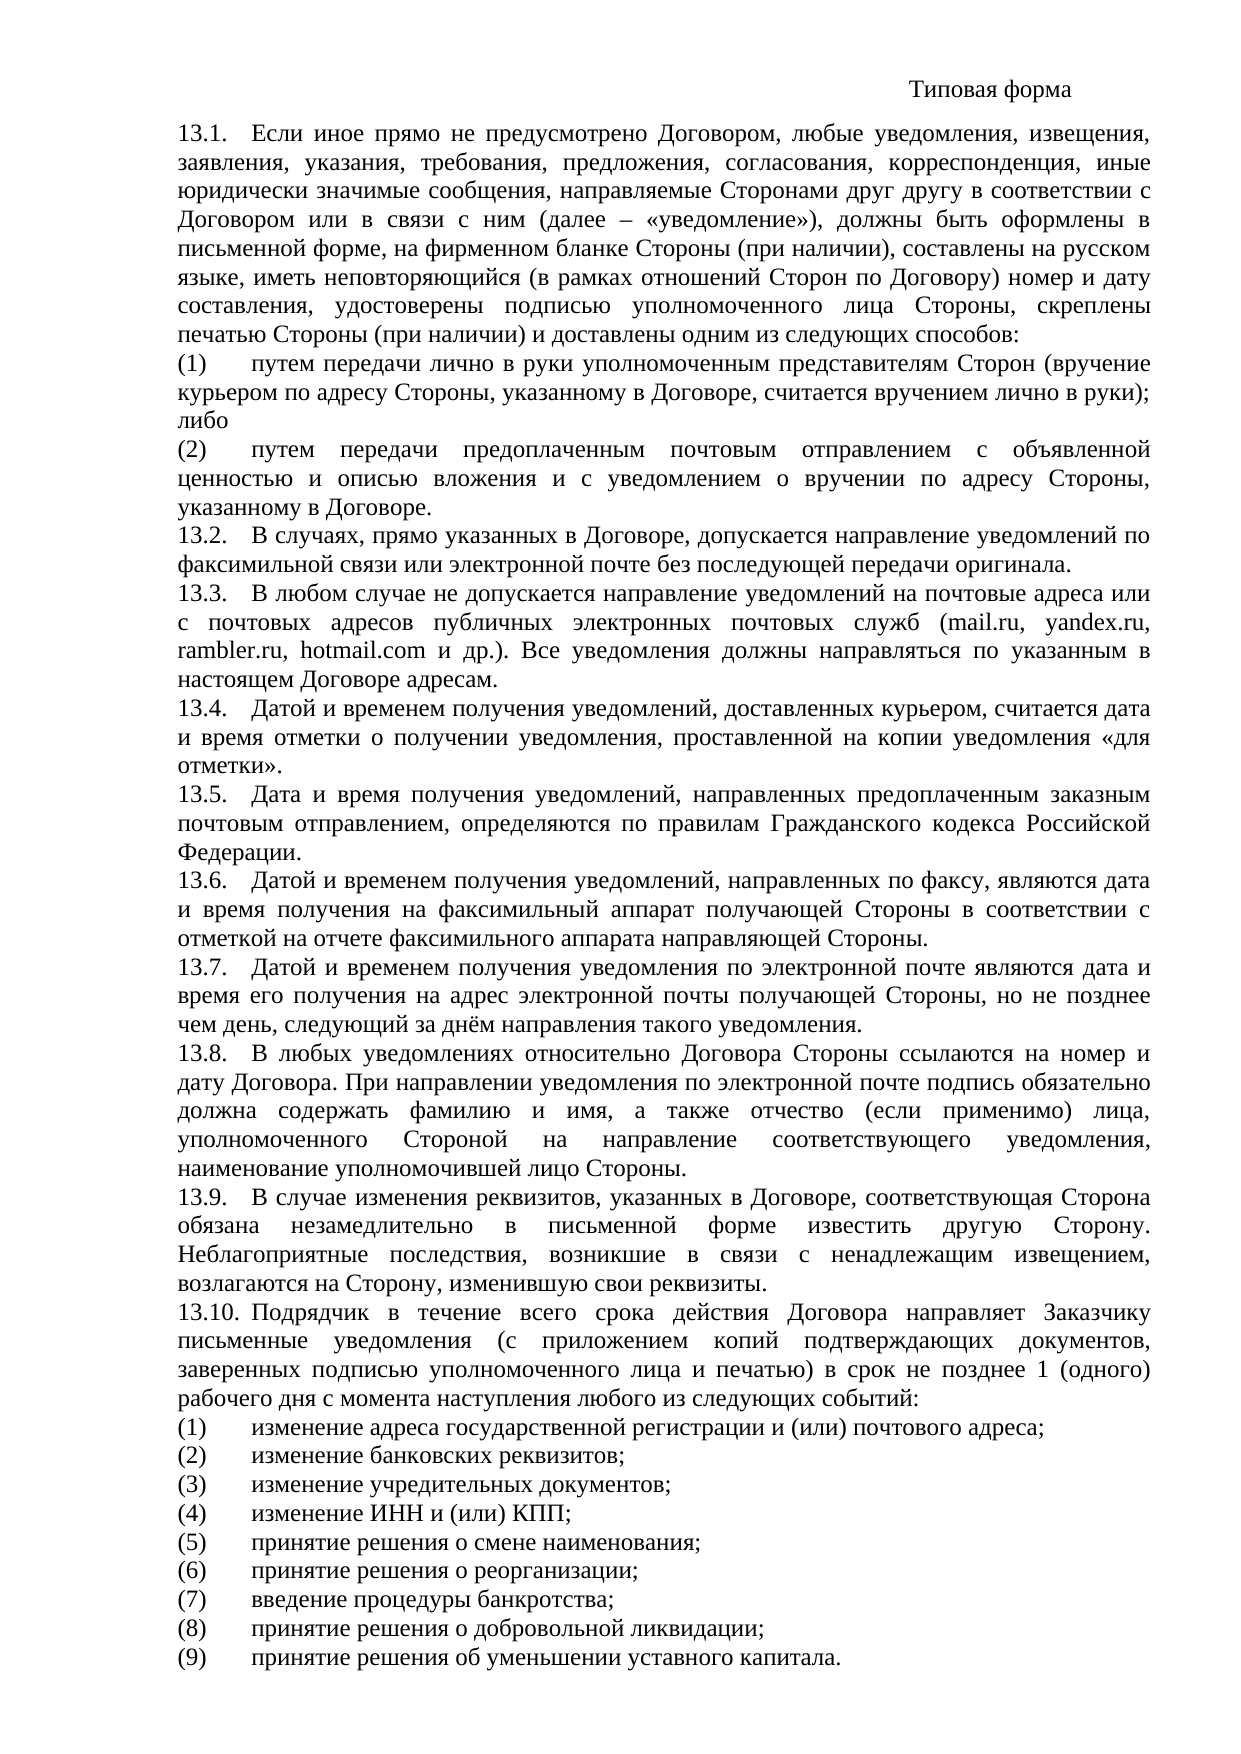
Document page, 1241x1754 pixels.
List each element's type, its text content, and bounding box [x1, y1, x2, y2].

list (6) принятие решения о реорганизации; [177, 1556, 1152, 1584]
list (2) изменение банковских реквизитов; [177, 1441, 1152, 1469]
list (7) введение процедуры банкротства; [177, 1584, 1152, 1613]
list 13.8. В любых уведомлениях относительно Договора Стороны ссылаются на номер и дату Договора. При направлении уведомления по электронной почте подпись обязательно должна содержать фамилию и имя, а также отчество (если применимо) лица, уполномоченного Стороной на направление соответствующего уведомления, наименование уполномочившей лицо Стороны. [177, 1038, 1152, 1182]
list (1) путем передачи лично в руки уполномоченным представителям Сторон (вручение курьером по адресу Стороны, указанному в Договоре, считается вручением лично в руки); либо [177, 348, 1152, 434]
list (8) принятие решения о добровольной ликвидации; [177, 1613, 1152, 1642]
list 13.9. В случае изменения реквизитов, указанных в Договоре, соответствующая Сторона обязана незамедлительно в письменной форме известить другую Сторону. Неблагоприятные последствия, возникшие в связи с ненадлежащим извещением, возлагаются на Сторону, изменившую свои реквизиты. [177, 1182, 1152, 1297]
list (2) путем передачи предоплаченным почтовым отправлением с объявленной ценностью и описью вложения и с уведомлением о вручении по адресу Стороны, указанному в Договоре. [177, 434, 1152, 521]
list 13.5. Дата и время получения уведомлений, направленных предоплаченным заказным почтовым отправлением, определяются по правилам Гражданского кодекса Российской Федерации. [177, 779, 1152, 866]
list (3) изменение учредительных документов; [177, 1469, 1152, 1498]
list 13.4. Датой и временем получения уведомлений, доставленных курьером, считается дата и время отметки о получении уведомления, проставленной на копии уведомления «для отметки». [177, 693, 1152, 779]
list 13.10. Подрядчик в течение всего срока действия Договора направляет Заказчику письменные уведомления (с приложением копий подтверждающих документов, заверенных подписью уполномоченного лица и печатью) в срок не позднее 1 (одного) рабочего дня с момента наступления любого из следующих событий: [177, 1297, 1152, 1412]
list 13.3. В любом случае не допускается направление уведомлений на почтовые адреса или с почтовых адресов публичных электронных почтовых служб (mail.ru, yandex.ru, rambler.ru, hotmail.com и др.). Все уведомления должны направляться по указанным в настоящем Договоре адресам. [177, 578, 1152, 693]
list 13.1. Если иное прямо не предусмотрено Договором, любые уведомления, извещения, заявления, указания, требования, предложения, согласования, корреспонденция, иные юридически значимые сообщения, направляемые Сторонами друг другу в соответствии с Договором или в связи с ним (далее – «уведомление»), должны быть оформлены в письменной форме, на фирменном бланке Стороны (при наличии), составлены на русском языке, иметь неповторяющийся (в рамках отношений Сторон по Договору) номер и дату составления, удостоверены подписью уполномоченного лица Стороны, скреплены печатью Стороны (при наличии) и доставлены одним из следующих способов: [177, 118, 1152, 348]
list 13.7. Датой и временем получения уведомления по электронной почте являются дата и время его получения на адрес электронной почты получающей Стороны, но не позднее чем день, следующий за днём направления такого уведомления. [177, 952, 1152, 1038]
list 13.6. Датой и временем получения уведомлений, направленных по факсу, являются дата и время получения на факсимильный аппарат получающей Стороны в соответствии с отметкой на отчете факсимильного аппарата направляющей Стороны. [177, 866, 1152, 952]
list (5) принятие решения о смене наименования; [177, 1527, 1152, 1556]
list 13.2. В случаях, прямо указанных в Договоре, допускается направление уведомлений по факсимильной связи или электронной почте без последующей передачи оригинала. [177, 521, 1152, 578]
list (9) принятие решения об уменьшении уставного капитала. [177, 1642, 1152, 1671]
list (1) изменение адреса государственной регистрации и (или) почтового адреса; [177, 1412, 1152, 1441]
list (4) изменение ИНН и (или) КПП; [177, 1498, 1152, 1527]
